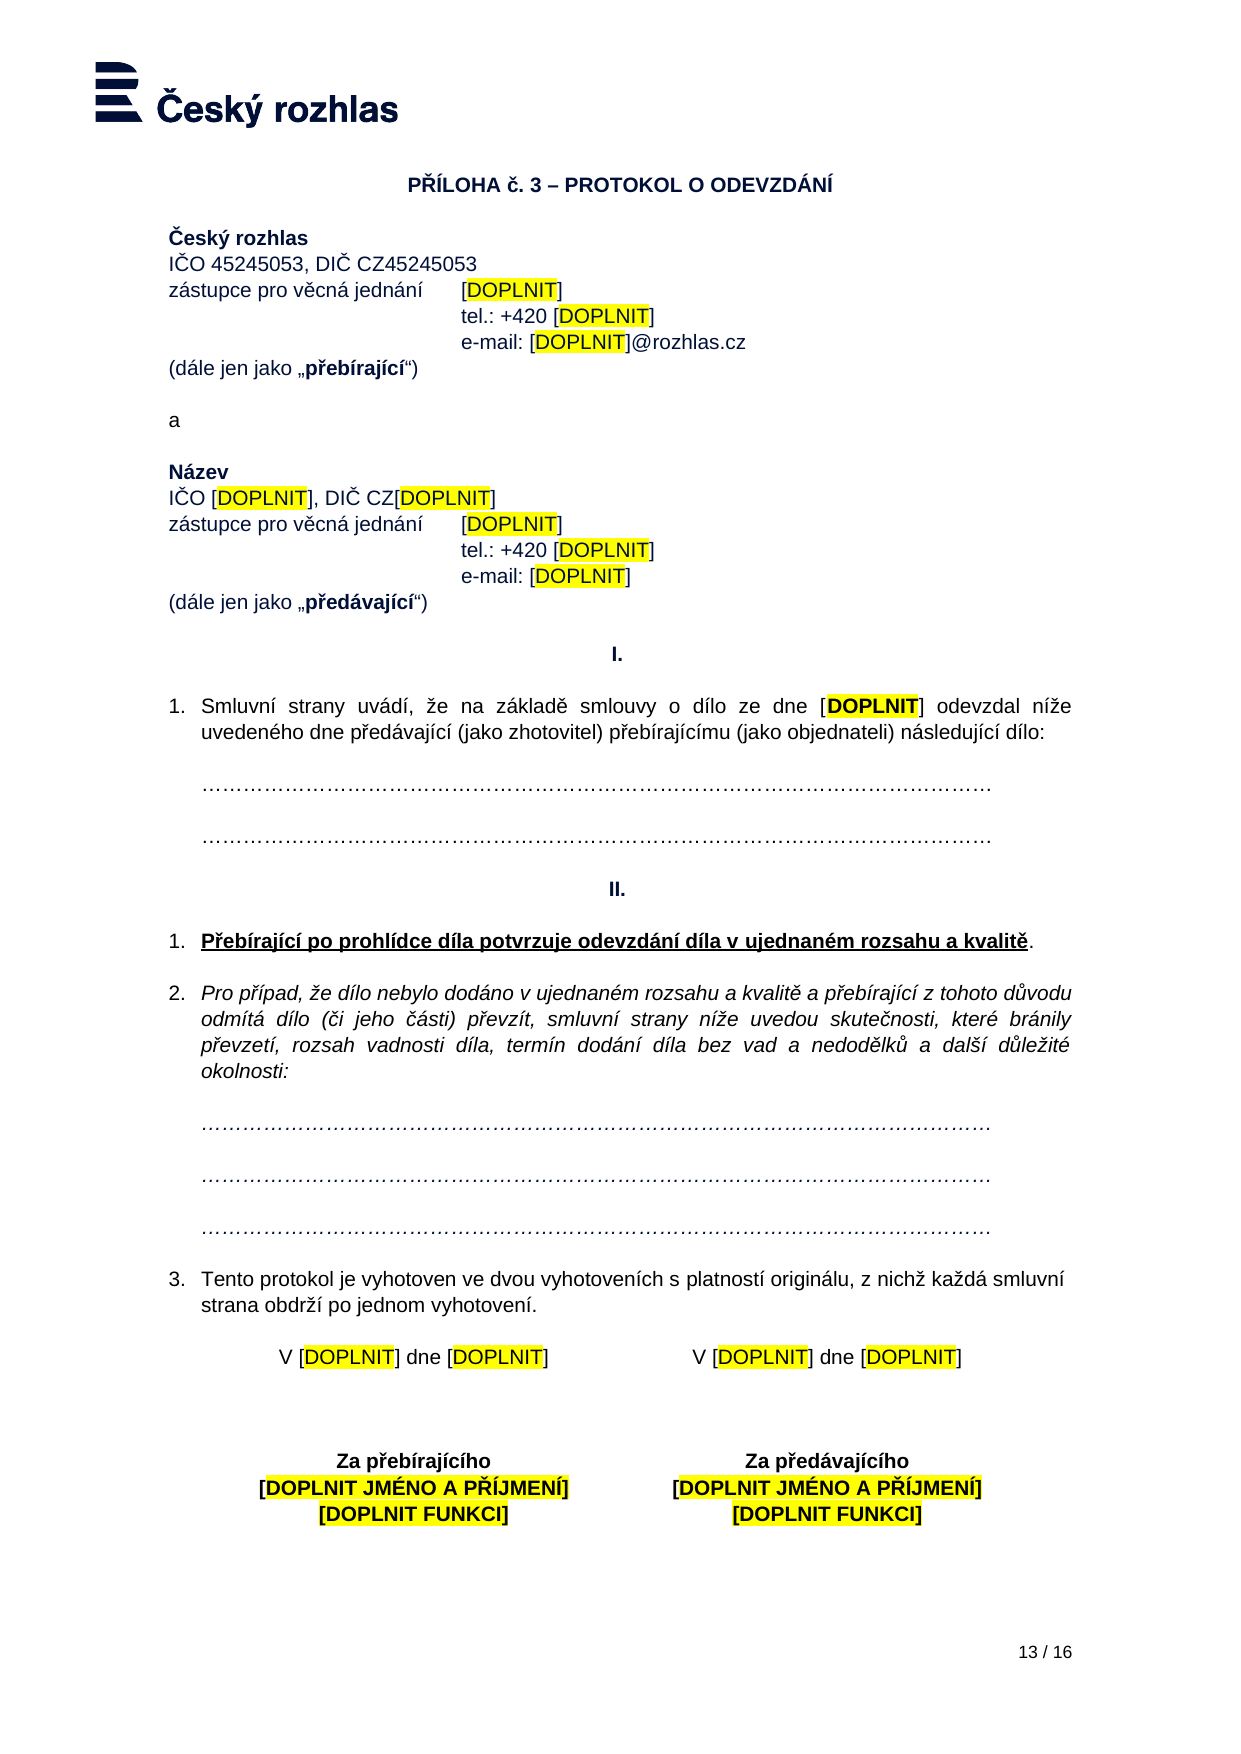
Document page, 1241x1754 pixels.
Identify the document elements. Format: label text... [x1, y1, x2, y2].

list Přebírající po prohlídce díla potvrzuje odevzdání díla v ujednaném rozsahu a kvalitě. [168, 927, 1072, 953]
list …………………………………………………………………………………………………… [201, 823, 1072, 849]
text (dále jen jako „přebírající“) [168, 354, 1072, 380]
text zástupce pro věcná jednání [DOPLNIT] [168, 276, 1072, 302]
list …………………………………………………………………………………………………… [201, 771, 1072, 797]
list Tento protokol je vyhotoven ve dvou vyhotoveních s platností originálu, z nichž každá smluvní strana obdrží po jednom vyhotovení. [168, 1266, 1072, 1318]
table_cell Za přebírajícího [DOPLNIT JMÉNO A PŘÍJMENÍ] [DOPLNIT FUNKCI] [207, 1370, 621, 1526]
table_header V [DOPLNIT] dne [DOPLNIT] [621, 1344, 1033, 1370]
text IČO 45245053, DIČ CZ45245053 [168, 250, 1072, 276]
text a [168, 406, 1072, 432]
text PŘÍLOHA č. 3 – PROTOKOL O ODEVZDÁNÍ [168, 172, 1072, 198]
text zástupce pro věcná jednání [DOPLNIT] [168, 511, 1072, 537]
list Smluvní strany uvádí, že na základě smlouvy o dílo ze dne [DOPLNIT] odevzdal níže uvedeného dne předávající (jako zhotovitel) přebírajícímu (jako objednateli) následující dílo: [168, 693, 1072, 745]
text e-mail: [DOPLNIT]@rozhlas.cz [168, 328, 1072, 354]
text tel.: +420 [DOPLNIT] [168, 302, 1072, 328]
subtitle …………………………………………………………………………………………………… [201, 1214, 1072, 1240]
picture [95, 62, 398, 128]
text tel.: +420 [DOPLNIT] [168, 537, 1072, 563]
text Český rozhlas [168, 224, 1072, 250]
text Název [168, 458, 1072, 484]
text IČO [DOPLNIT], DIČ CZ[DOPLNIT] [168, 484, 1072, 511]
table_header V [DOPLNIT] dne [DOPLNIT] [207, 1344, 621, 1370]
list Pro případ, že dílo nebylo dodáno v ujednaném rozsahu a kvalitě a přebírající z tohoto důvodu odmítá dílo (či jeho části) převzít, smluvní strany níže uvedou skutečnosti, které bránily převzetí, rozsah vadnosti díla, termín dodání díla bez vad a nedodělků a další důležité okolnosti: [168, 979, 1072, 1083]
subtitle …………………………………………………………………………………………………… [168, 1109, 1072, 1136]
text e-mail: [DOPLNIT] [168, 563, 1072, 589]
text (dále jen jako „předávající“) [168, 589, 1072, 615]
subtitle …………………………………………………………………………………………………… [201, 1162, 1072, 1188]
table_cell Za předávajícího [DOPLNIT JMÉNO A PŘÍJMENÍ] [DOPLNIT FUNKCI] [621, 1370, 1033, 1526]
